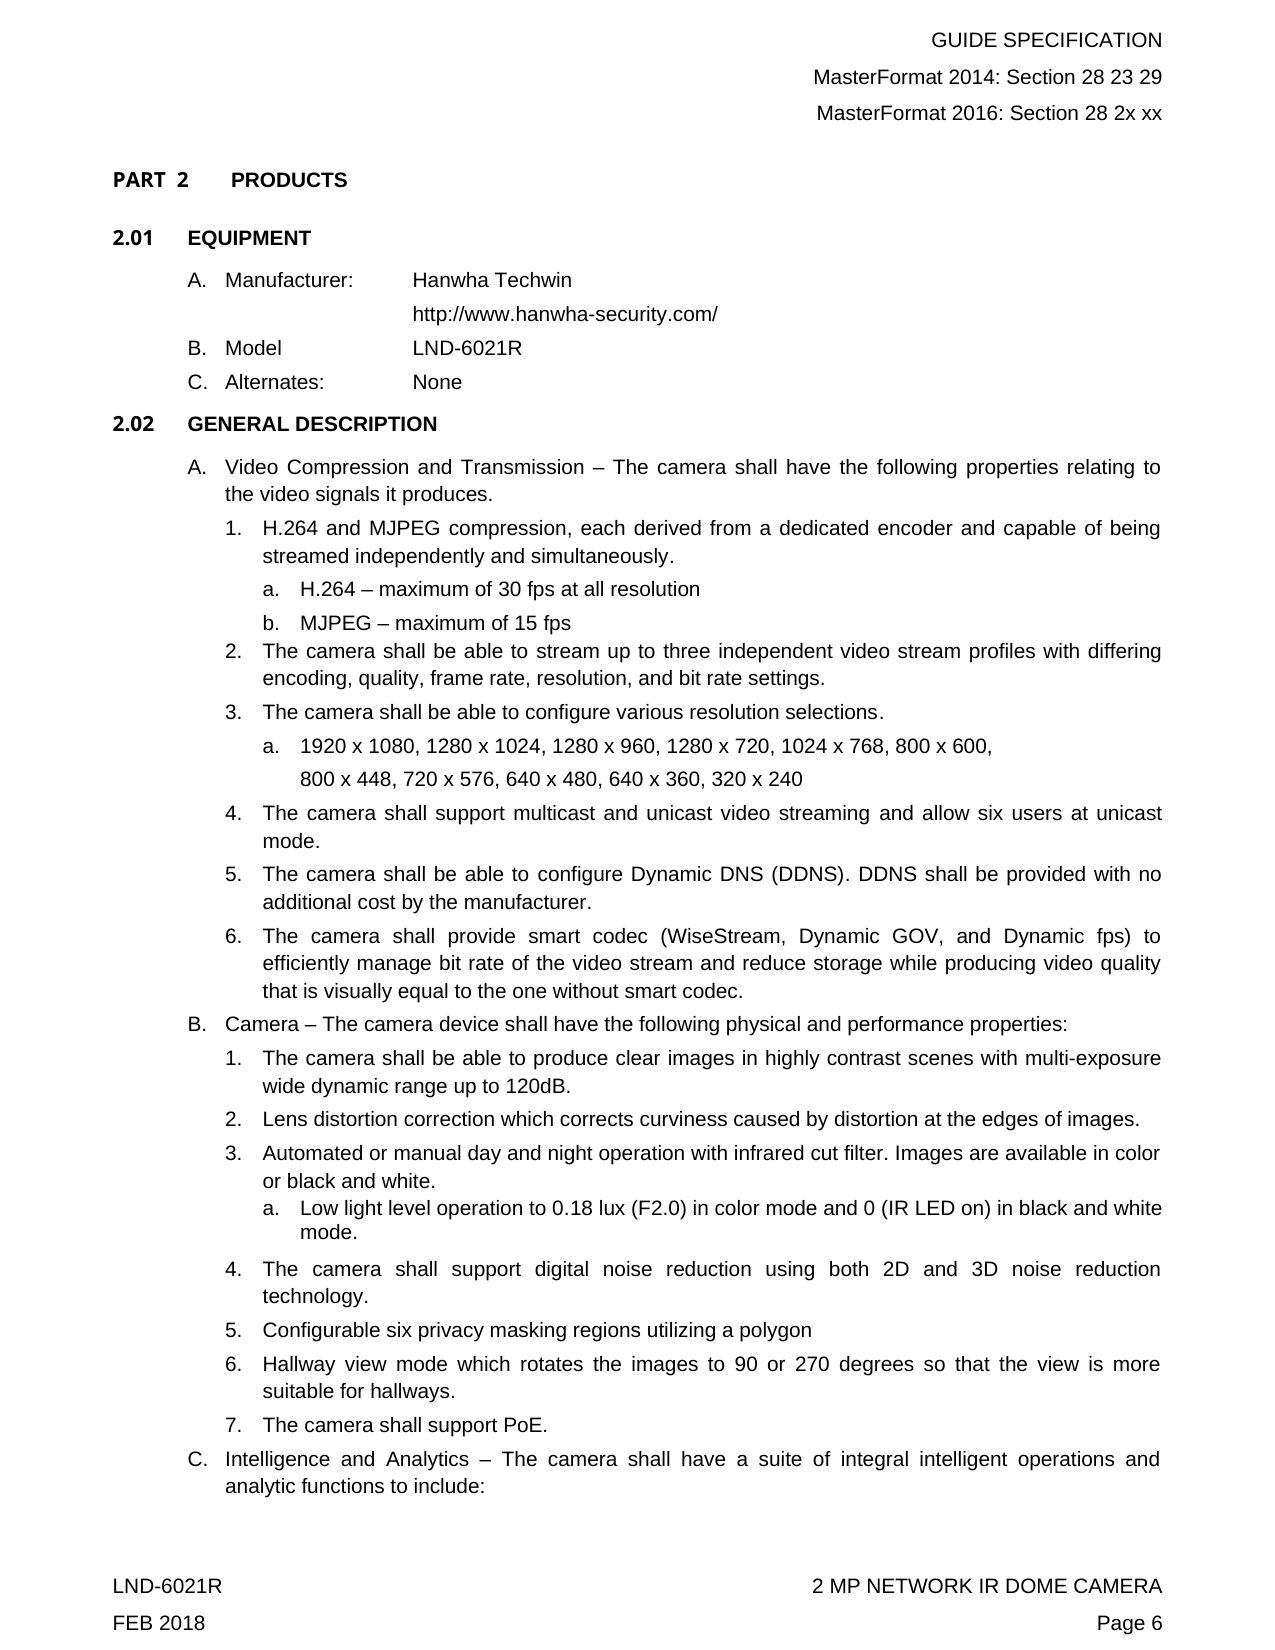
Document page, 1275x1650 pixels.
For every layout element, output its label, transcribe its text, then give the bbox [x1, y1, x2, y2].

list Manufacturer: Hanwha Techwin [187, 268, 1162, 292]
list Configurable six privacy masking regions utilizing a polygon [225, 1318, 1162, 1342]
list Hallway view mode which rotates the images to 90 or 270 degrees so that the view is more suitable for hallways. [225, 1351, 1162, 1403]
list The camera shall be able to produce clear images in highly contrast scenes with multi-exposure wide dynamic range up to 120dB. [225, 1046, 1162, 1097]
list The camera shall be able to configure Dynamic DNS (DDNS). DDNS shall be provided with no additional cost by the manufacturer. [225, 862, 1162, 914]
list The camera shall provide smart codec (WiseStream, Dynamic GOV, and Dynamic fps) to efficiently manage bit rate of the video stream and reduce storage while producing video quality that is visually equal to the one without smart codec. [225, 923, 1162, 1002]
list EQUIPMENT [112, 223, 1162, 252]
list Low light level operation to 0.18 lux (F2.0) in color mode and 0 (IR LED on) in black and white mode. [262, 1196, 1162, 1244]
list Lens distortion correction which corrects curviness caused by distortion at the edges of images. [225, 1107, 1162, 1131]
list GENERAL DESCRIPTION [112, 409, 1162, 438]
list H.264 and MJPEG compression, each derived from a dedicated encoder and capable of being streamed independently and simultaneously. [225, 516, 1162, 567]
list MJPEG – maximum of 15 fps [262, 611, 1162, 635]
list The camera shall be able to stream up to three independent video stream profiles with differing encoding, quality, frame rate, resolution, and bit rate settings. [225, 638, 1162, 690]
list H.264 – maximum of 30 fps at all resolution [262, 577, 1162, 601]
list Automated or manual day and night operation with infrared cut filter. Images are available in color or black and white. [225, 1141, 1162, 1192]
list Alternates: None [187, 369, 1162, 393]
list PRODUCTS [112, 166, 1162, 194]
list Camera – The camera device shall have the following physical and performance properties: [187, 1012, 1162, 1036]
text 800 x 448, 720 x 576, 640 x 480, 640 x 360, 320 x 240 [300, 767, 1162, 791]
list The camera shall support digital noise reduction using both 2D and 3D noise reduction technology. [225, 1256, 1162, 1308]
list The camera shall support multicast and unicast video streaming and allow six users at unicast mode. [225, 801, 1162, 852]
list Intelligence and Analytics – The camera shall have a suite of integral intelligent operations and analytic functions to include: [187, 1446, 1162, 1498]
text http://www.hanwha-security.com/ [412, 302, 1162, 326]
list Model LND-6021R [187, 336, 1162, 360]
list The camera shall support PoE. [225, 1413, 1162, 1437]
list Video Compression and Transmission – The camera shall have the following properties relating to the video signals it produces. [187, 455, 1162, 506]
list 1920 x 1080, 1280 x 1024, 1280 x 960, 1280 x 720, 1024 x 768, 800 x 600, [262, 733, 1162, 757]
list The camera shall be able to configure various resolution selections. [225, 700, 1162, 724]
